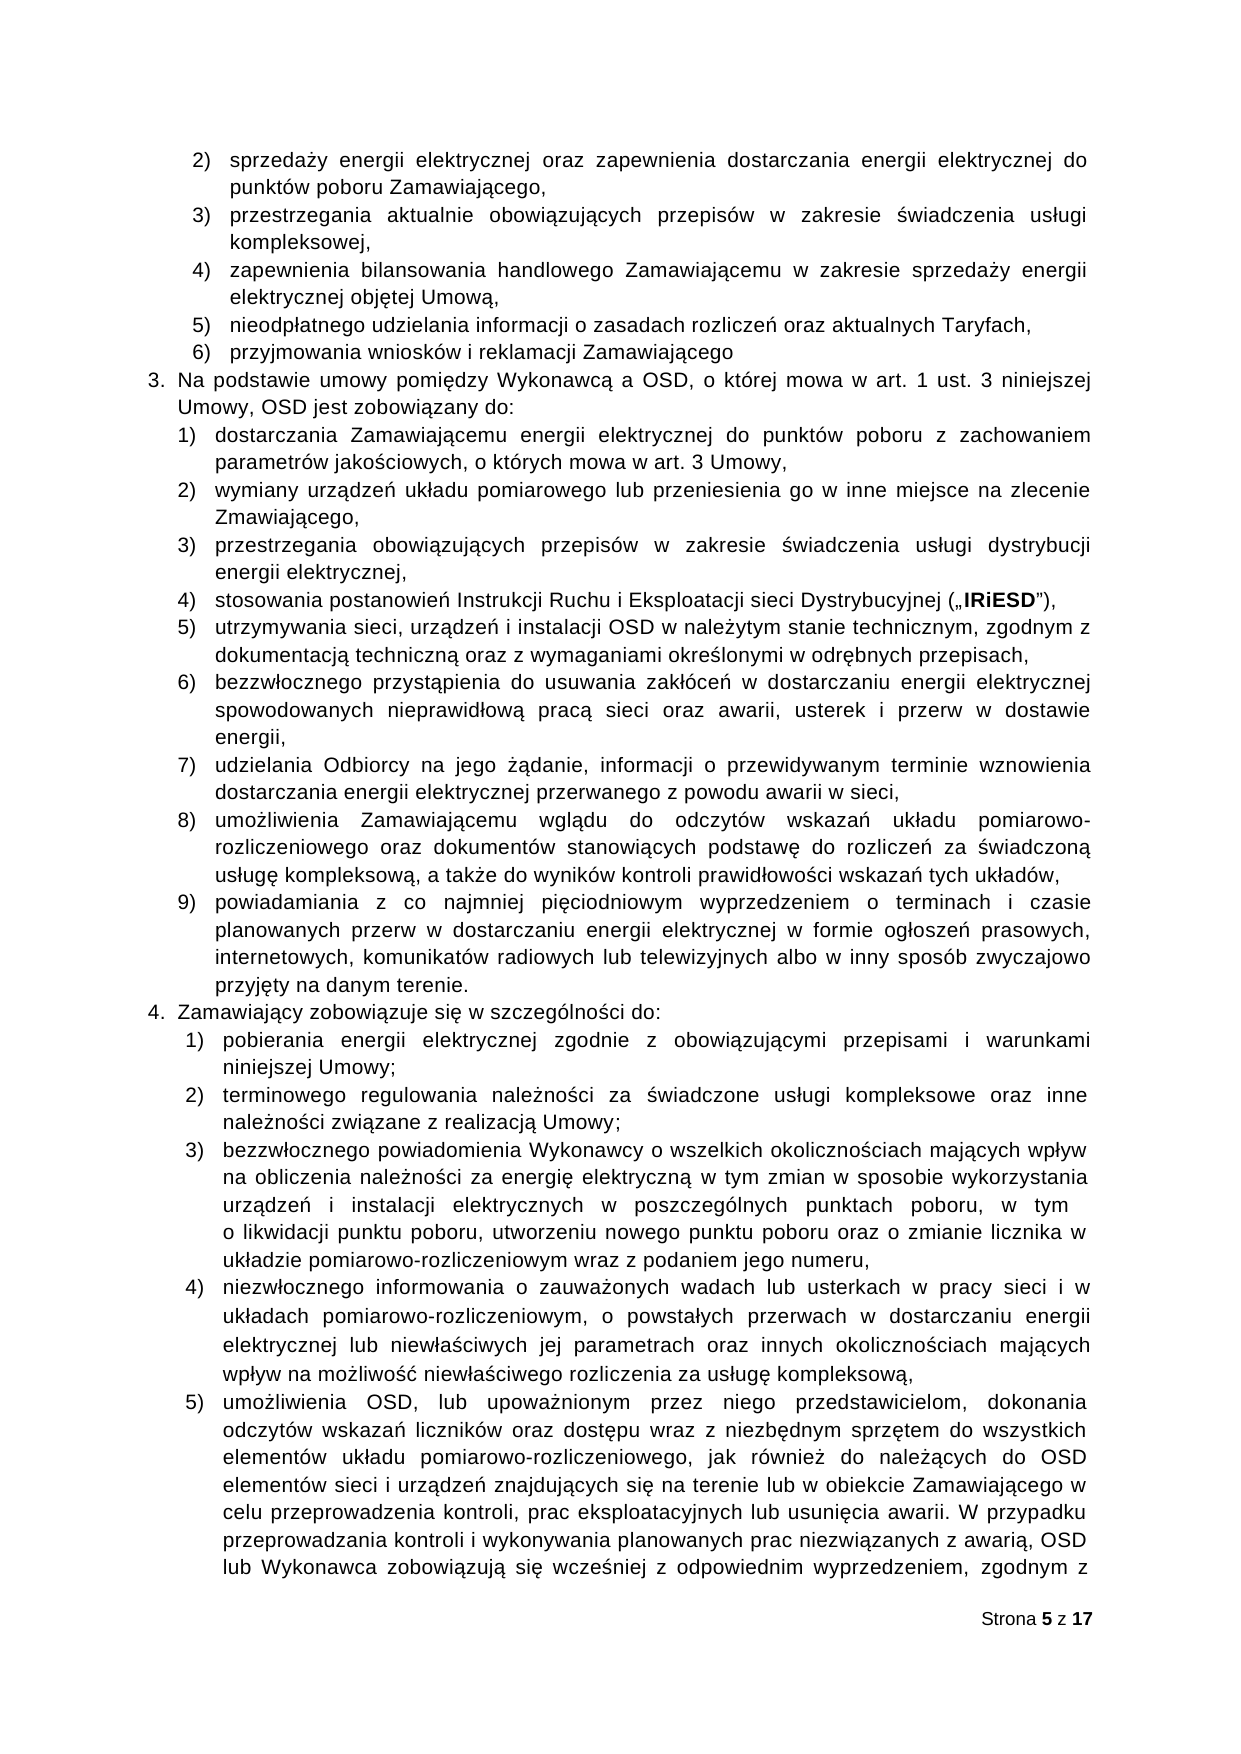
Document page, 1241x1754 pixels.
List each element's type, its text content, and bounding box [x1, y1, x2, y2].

list bezzwłocznego przystąpienia do usuwania zakłóceń w dostarczaniu energii elektrycznej spowodowanych nieprawidłową pracą sieci oraz awarii, usterek i przerw w dostawie energii, [177, 670, 1092, 749]
list sprzedaży energii elektrycznej oraz zapewnienia dostarczania energii elektrycznej do punktów poboru Zamawiającego, [192, 148, 1088, 199]
list powiadamiania z co najmniej pięciodniowym wyprzedzeniem o terminach i czasie planowanych przerw w dostarczaniu energii elektrycznej w formie ogłoszeń prasowych, internetowych, komunikatów radiowych lub telewizyjnych albo w inny sposób zwyczajowo przyjęty na danym terenie. [177, 890, 1092, 997]
list pobierania energii elektrycznej zgodnie z obowiązującymi przepisami i warunkami niniejszej Umowy; [185, 1028, 1092, 1079]
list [185, 1390, 1088, 1579]
list przyjmowania wniosków i reklamacji Zamawiającego [192, 340, 1088, 364]
list przestrzegania aktualnie obowiązujących przepisów w zakresie świadczenia usługi kompleksowej, [192, 203, 1088, 254]
list dostarczania Zamawiającemu energii elektrycznej do punktów poboru z zachowaniem parametrów jakościowych, o których mowa w art. 3 Umowy, [177, 423, 1092, 474]
list zapewnienia bilansowania handlowego Zamawiającemu w zakresie sprzedaży energii elektrycznej objętej Umową, [192, 258, 1088, 309]
list utrzymywania sieci, urządzeń i instalacji OSD w należytym stanie technicznym, zgodnym z dokumentacją techniczną oraz z wymaganiami określonymi w odrębnych przepisach, [177, 615, 1092, 667]
list umożliwienia Zamawiającemu wglądu do odczytów wskazań układu pomiarowo-rozliczeniowego oraz dokumentów stanowiących podstawę do rozliczeń za świadczoną usługę kompleksową, a także do wyników kontroli prawidłowości wskazań tych układów, [177, 808, 1092, 887]
list terminowego regulowania należności za świadczone usługi kompleksowe oraz inne należności związane z realizacją Umowy; [185, 1083, 1088, 1134]
list wymiany urządzeń układu pomiarowego lub przeniesienia go w inne miejsce na zlecenie Zmawiającego, [177, 478, 1092, 529]
list Zamawiający zobowiązuje się w szczególności do: [148, 1000, 1092, 1024]
list bezzwłocznego powiadomienia Wykonawcy o wszelkich okolicznościach mających wpływ na obliczenia należności za energię elektryczną w tym zmian w sposobie wykorzystania urządzeń i instalacji elektrycznych w poszczególnych punktach poboru, w tym o likwidacji punktu poboru, utworzeniu nowego punktu poboru oraz o zmianie licznika w układzie pomiarowo-rozliczeniowym wraz z podaniem jego numeru, [185, 1138, 1088, 1272]
list udzielania Odbiorcy na jego żądanie, informacji o przewidywanym terminie wznowienia dostarczania energii elektrycznej przerwanego z powodu awarii w sieci, [177, 753, 1092, 804]
list stosowania postanowień Instrukcji Ruchu i Eksploatacji sieci Dystrybucyjnej („IRiESD”), [177, 588, 1092, 612]
list niezwłocznego informowania o zauważonych wadach lub usterkach w pracy sieci i w układach pomiarowo-rozliczeniowym, o powstałych przerwach w dostarczaniu energii elektrycznej lub niewłaściwych jej parametrach oraz innych okolicznościach mających wpływ na możliwość niewłaściwego rozliczenia za usługę kompleksową, [185, 1275, 1092, 1385]
list Na podstawie umowy pomiędzy Wykonawcą a OSD, o której mowa w art. 1 ust. 3 niniejszej Umowy, OSD jest zobowiązany do: [148, 368, 1092, 419]
list przestrzegania obowiązujących przepisów w zakresie świadczenia usługi dystrybucji energii elektrycznej, [177, 533, 1092, 584]
list nieodpłatnego udzielania informacji o zasadach rozliczeń oraz aktualnych Taryfach, [192, 313, 1088, 337]
